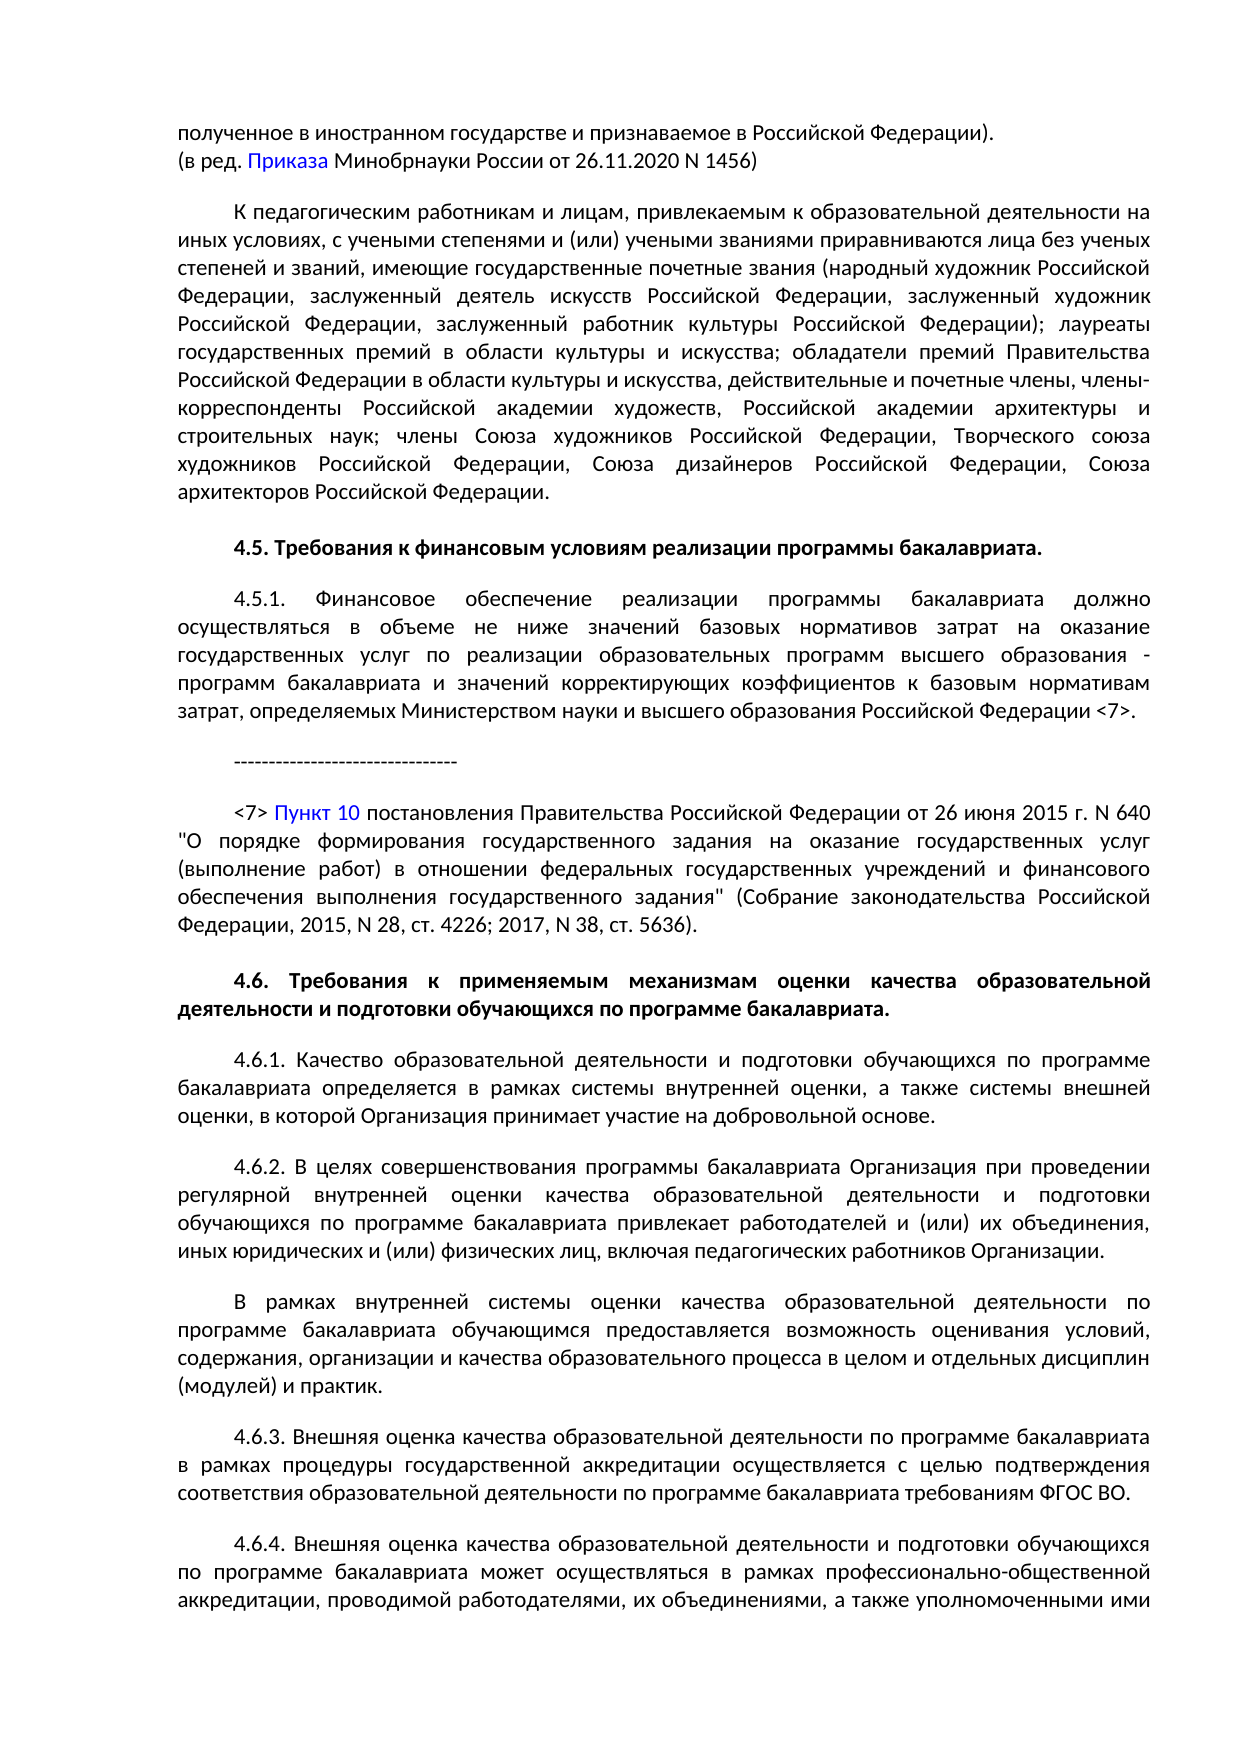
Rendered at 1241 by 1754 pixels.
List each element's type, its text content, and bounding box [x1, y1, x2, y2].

text К педагогическим работникам и лицам, привлекаемым к образовательной деятельности на иных условиях, с учеными степенями и (или) учеными званиями приравниваются лица без ученых степеней и званий, имеющие государственные почетные звания (народный художник Российской Федерации, заслуженный деятель искусств Российской Федерации, заслуженный художник Российской Федерации, заслуженный работник культуры Российской Федерации); лауреаты государственных премий в области культуры и искусства; обладатели премий Правительства Российской Федерации в области культуры и искусства, действительные и почетные члены, члены-корреспонденты Российской академии художеств, Российской академии архитектуры и строительных наук; члены Союза художников Российской Федерации, Творческого союза художников Российской Федерации, Союза дизайнеров Российской Федерации, Союза архитекторов Российской Федерации. [177, 197, 1152, 505]
text <7> Пункт 10 постановления Правительства Российской Федерации от 26 июня 2015 г. N 640 "О порядке формирования государственного задания на оказание государственных услуг (выполнение работ) в отношении федеральных государственных учреждений и финансового обеспечения выполнения государственного задания" (Собрание законодательства Российской Федерации, 2015, N 28, ст. 4226; 2017, N 38, ст. 5636). [177, 798, 1152, 938]
text -------------------------------- [177, 747, 1152, 775]
text 4.6.3. Внешняя оценка качества образовательной деятельности по программе бакалавриата в рамках процедуры государственной аккредитации осуществляется с целью подтверждения соответствия образовательной деятельности по программе бакалавриата требованиям ФГОС ВО. [177, 1422, 1152, 1506]
title 4.6. Требования к применяемым механизмам оценки качества образовательной деятельности и подготовки обучающихся по программе бакалавриата. [177, 966, 1152, 1022]
text 4.5.1. Финансовое обеспечение реализации программы бакалавриата должно осуществляться в объеме не ниже значений базовых нормативов затрат на оказание государственных услуг по реализации образовательных программ высшего образования - программ бакалавриата и значений корректирующих коэффициентов к базовым нормативам затрат, определяемых Министерством науки и высшего образования Российской Федерации <7>. [177, 584, 1152, 724]
text (в ред. Приказа Минобрнауки России от 26.11.2020 N 1456) [177, 146, 1152, 174]
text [177, 118, 1152, 146]
text 4.6.2. В целях совершенствования программы бакалавриата Организация при проведении регулярной внутренней оценки качества образовательной деятельности и подготовки обучающихся по программе бакалавриата привлекает работодателей и (или) их объединения, иных юридических и (или) физических лиц, включая педагогических работников Организации. [177, 1152, 1152, 1264]
text 4.6.1. Качество образовательной деятельности и подготовки обучающихся по программе бакалавриата определяется в рамках системы внутренней оценки, а также системы внешней оценки, в которой Организация принимает участие на добровольной основе. [177, 1045, 1152, 1129]
text В рамках внутренней системы оценки качества образовательной деятельности по программе бакалавриата обучающимся предоставляется возможность оценивания условий, содержания, организации и качества образовательного процесса в целом и отдельных дисциплин (модулей) и практик. [177, 1287, 1152, 1399]
title 4.5. Требования к финансовым условиям реализации программы бакалавриата. [177, 533, 1152, 561]
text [177, 1529, 1152, 1613]
